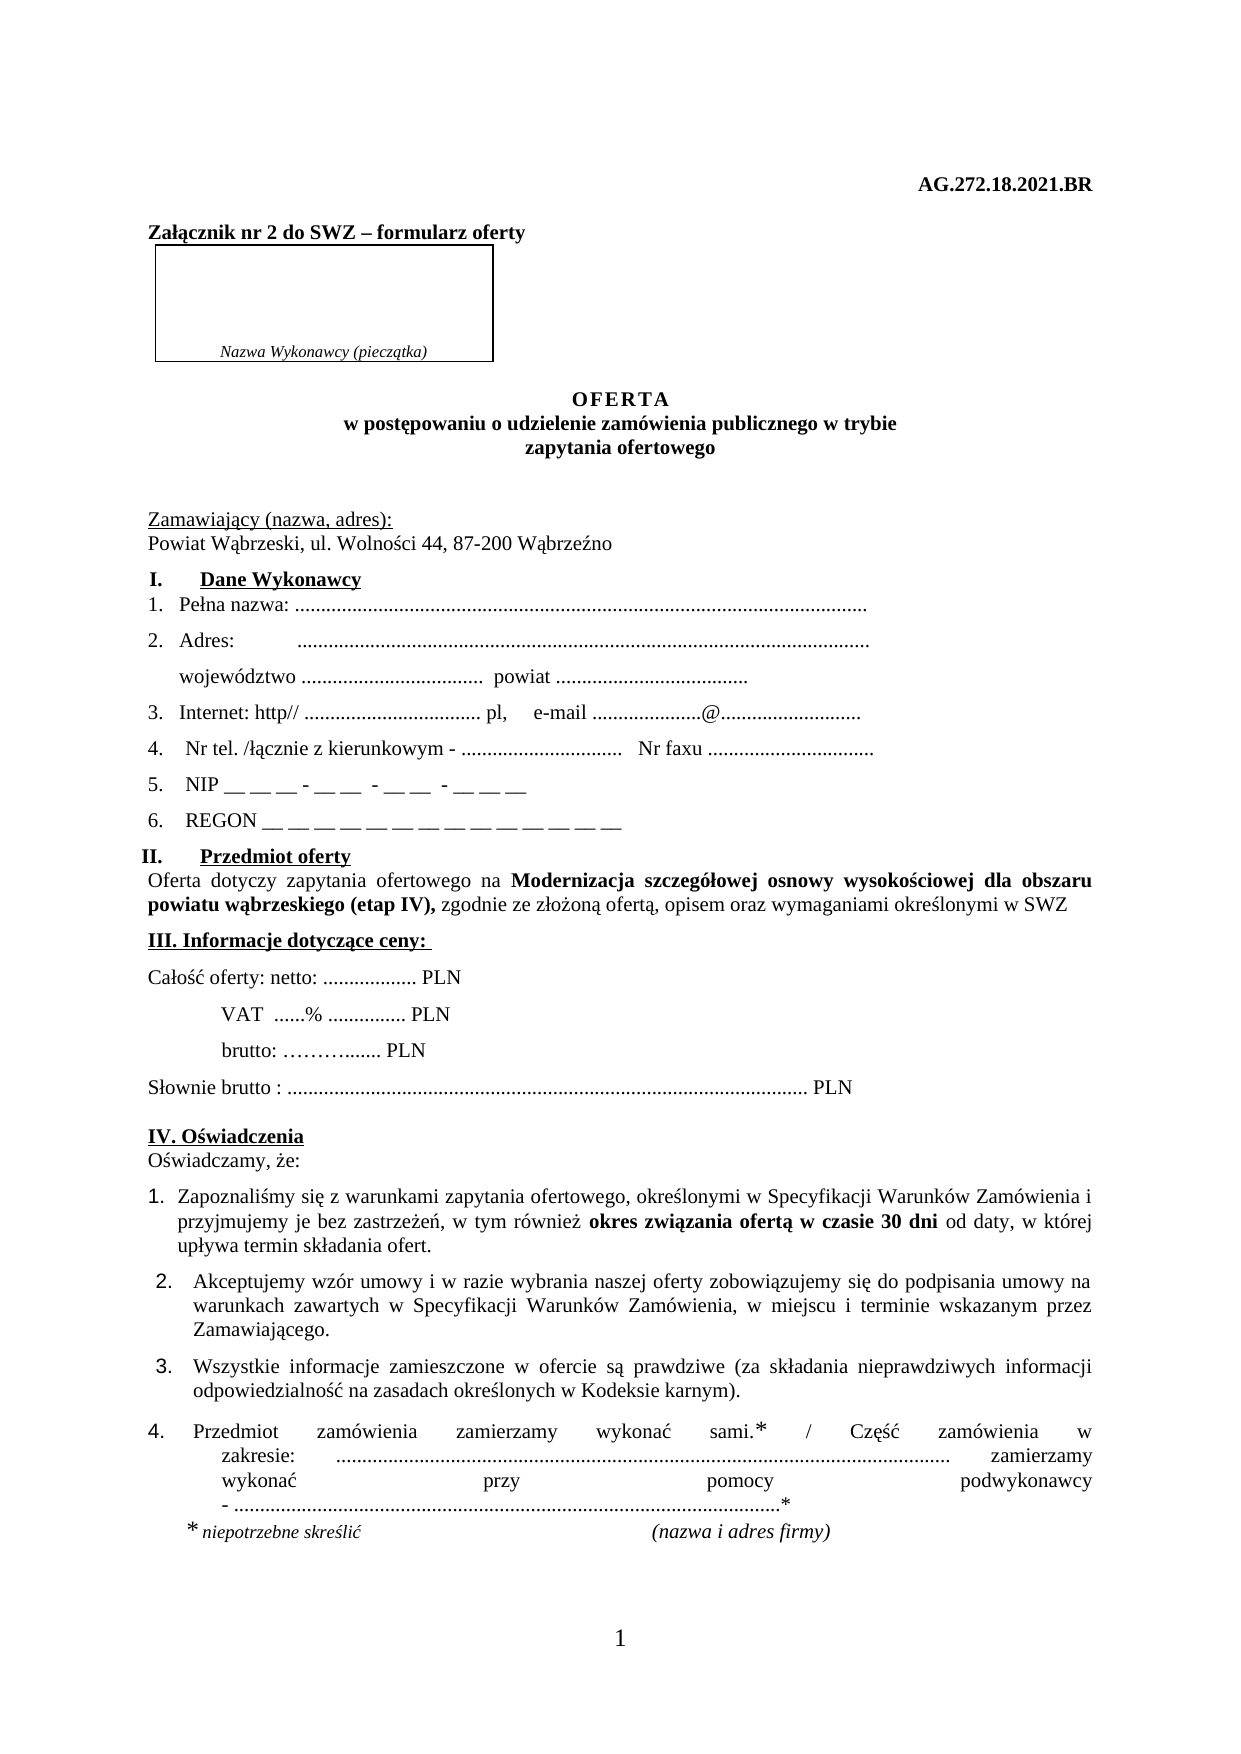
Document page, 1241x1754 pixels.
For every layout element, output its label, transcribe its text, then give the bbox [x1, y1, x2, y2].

text III. Informacje dotyczące ceny: [148, 928, 1093, 952]
text Powiat Wąbrzeski, ul. Wolności 44, 87-200 Wąbrzeźno [148, 531, 1093, 555]
list Wszystkie informacje zamieszczone w ofercie są prawdziwe (za składania nieprawdziwych informacji odpowiedzialność na zasadach określonych w Kodeksie karnym). [155, 1354, 1093, 1402]
text OFERTA [148, 386, 1093, 411]
text 2. Adres: .............................................................................................................. [148, 627, 1093, 652]
subtitle Załącznik nr 2 do SWZ – formularz oferty [148, 220, 1093, 244]
list REGON __ __ __ __ __ __ __ __ __ __ __ __ __ __ [148, 808, 1093, 832]
list NIP __ __ __ - __ __ - __ __ - __ __ __ [148, 772, 1093, 796]
table_header Nazwa Wykonawcy (pieczątka) [156, 246, 492, 361]
text Całość oferty: netto: .................. PLN [148, 965, 1093, 989]
text Słownie brutto : .................................................................................................... PLN [148, 1075, 1093, 1099]
text IV. Oświadczenia [148, 1124, 1093, 1148]
text Oferta dotyczy zapytania ofertowego na Modernizacja szczegółowej osnowy wysokościowej dla obszaru powiatu wąbrzeskiego (etap IV), zgodnie ze złożoną ofertą, opisem oraz wymaganiami określonymi w SWZ [148, 868, 1093, 916]
text brutto: ………....... PLN [221, 1038, 1093, 1062]
text województwo ................................... powiat ..................................... [148, 663, 1093, 688]
text w postępowaniu o udzielenie zamówienia publicznego w trybie [148, 411, 1093, 434]
list Przedmiot oferty [162, 844, 1093, 868]
text VAT ......% ............... PLN [148, 1002, 1093, 1026]
text Oświadczamy, że: [148, 1148, 1093, 1172]
text Zamawiający (nazwa, adres): [148, 507, 1093, 531]
text * niepotrzebne skreślić (nazwa i adres firmy) [148, 1516, 1093, 1544]
text 1. Pełna nazwa: .............................................................................................................. [148, 591, 1093, 616]
subtitle Dane Wykonawcy [162, 567, 1093, 591]
text 3. Internet: http// .................................. pl, e-mail .....................@........................... [148, 699, 1093, 724]
list Zapoznaliśmy się z warunkami zapytania ofertowego, określonymi w Specyfikacji Warunków Zamówienia i przyjmujemy je bez zastrzeżeń, w tym również okres związania ofertą w czasie 30 dni od daty, w której upływa termin składania ofert. [148, 1184, 1093, 1257]
text AG.272.18.2021.BR [148, 172, 1092, 196]
list Akceptujemy wzór umowy i w razie wybrania naszej oferty zobowiązujemy się do podpisania umowy na warunkach zawartych w Specyfikacji Warunków Zamówienia, w miejscu i terminie wskazanym przez Zamawiającego. [155, 1269, 1093, 1341]
list Nr tel. /łącznie z kierunkowym - ............................... Nr faxu ................................ [148, 736, 1093, 760]
text zapytania ofertowego [148, 434, 1093, 459]
list Przedmiot zamówienia zamierzamy wykonać sami.* / Część zamówienia w zakresie: ...................................................................................................................... zamierzamy wykonać przy pomocy podwykonawcy - .........................................................................................................* [148, 1415, 1093, 1516]
